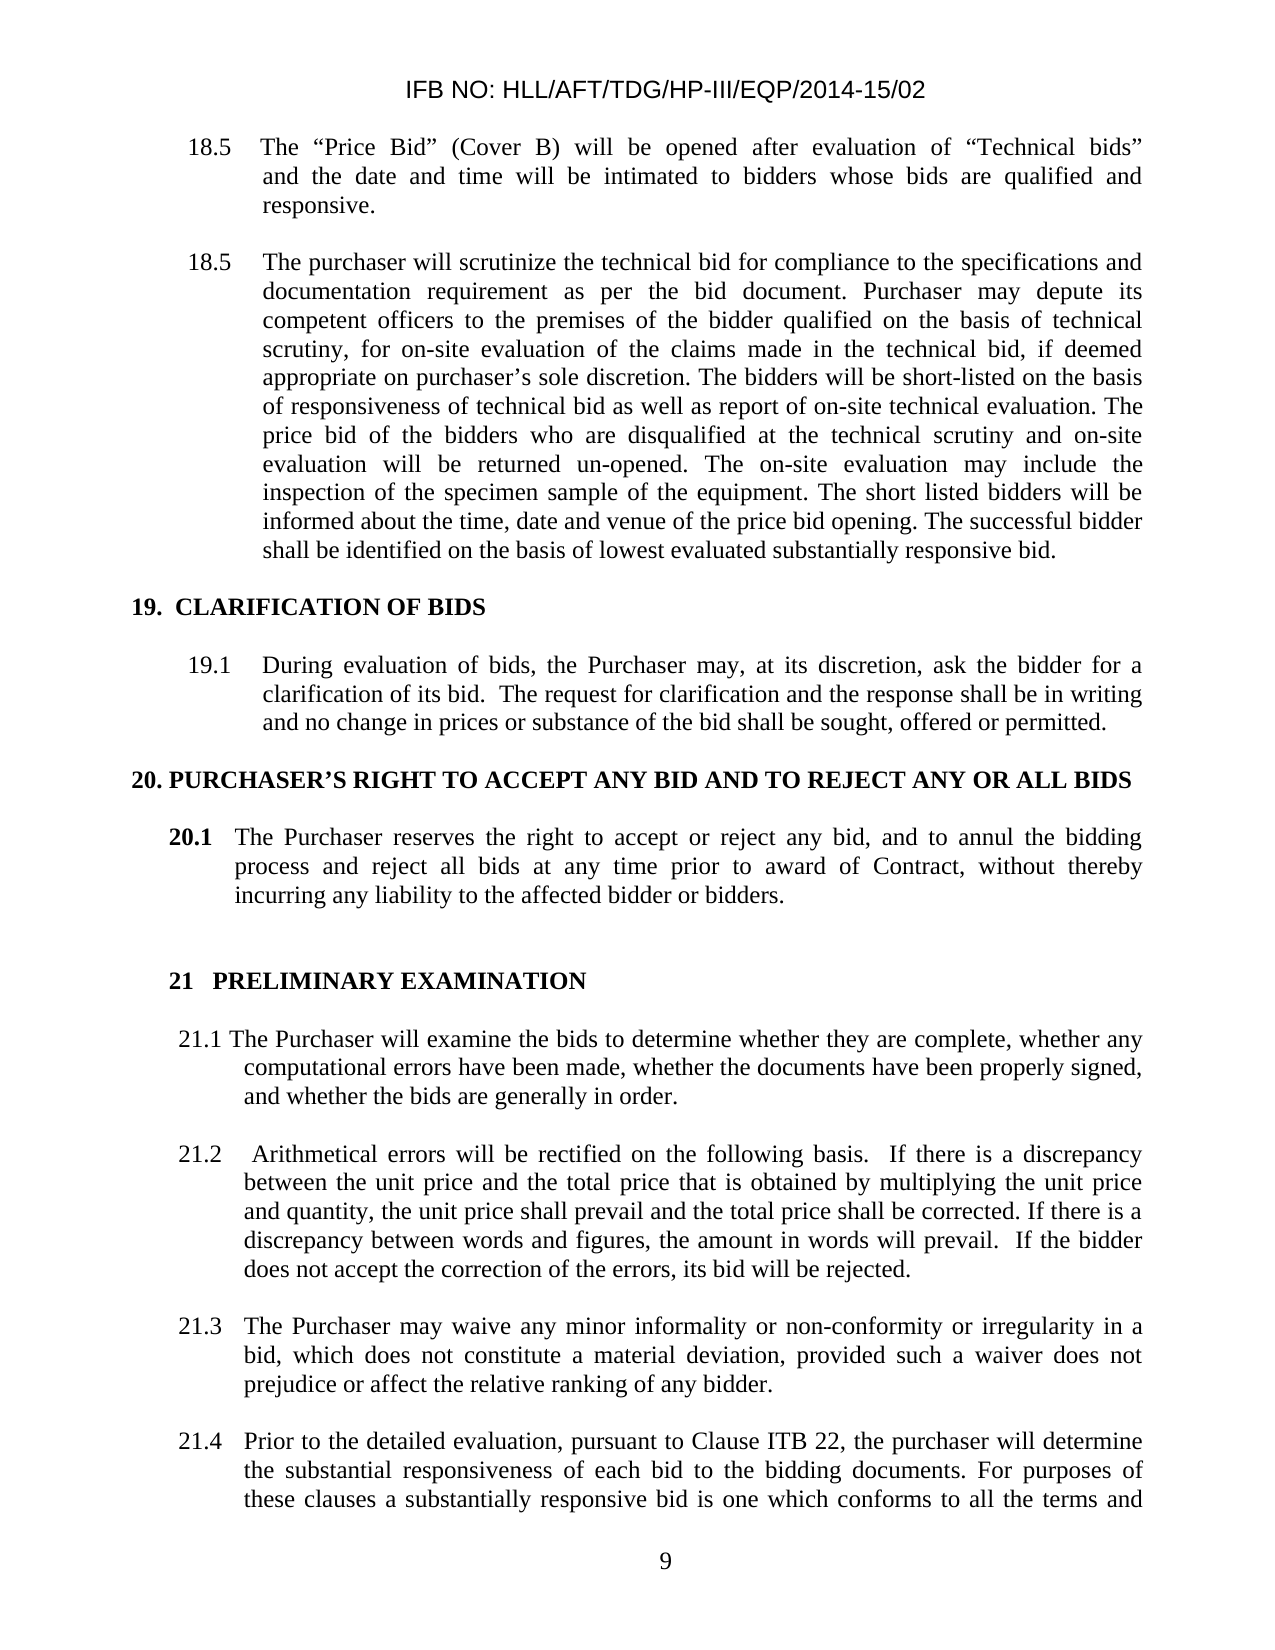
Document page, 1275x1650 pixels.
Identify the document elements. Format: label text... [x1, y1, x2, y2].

text 20.1 The Purchaser reserves the right to accept or reject any bid, and to annul the bidding process and reject all bids at any time prior to award of Contract, without thereby incurring any liability to the affected bidder or bidders. [169, 822, 1144, 909]
text 21.3 The Purchaser may waive any minor informality or non-conformity or irregularity in a bid, which does not constitute a material deviation, provided such a waiver does not prejudice or affect the relative ranking of any bidder. [178, 1311, 1144, 1397]
text 21.2 Arithmetical errors will be rectified on the following basis. If there is a discrepancy between the unit price and the total price that is obtained by multiplying the unit price and quantity, the unit price shall prevail and the total price shall be corrected. If there is a discrepancy between words and figures, the amount in words will prevail. If the bidder does not accept the correction of the errors, its bid will be rejected. [178, 1139, 1144, 1282]
text 20. PURCHASER’S RIGHT TO ACCEPT ANY BID AND TO REJECT ANY OR ALL BIDS [131, 765, 1144, 794]
list PRELIMINARY EXAMINATION [169, 966, 1200, 995]
text 19. CLARIFICATION OF BIDS [131, 592, 1200, 621]
text 18.5 The “Price Bid” (Cover B) will be opened after evaluation of “Technical bids” and the date and time will be intimated to bidders whose bids are qualified and responsive. [187, 132, 1144, 219]
text 21.1 The Purchaser will examine the bids to determine whether they are complete, whether any computational errors have been made, whether the documents have been properly signed, and whether the bids are generally in order. [178, 1024, 1144, 1110]
text 19.1 During evaluation of bids, the Purchaser may, at its discretion, ask the bidder for a clarification of its bid. The request for clarification and the response shall be in writing and no change in prices or substance of the bid shall be sought, offered or permitted. [187, 650, 1144, 736]
text 18.5 The purchaser will scrutinize the technical bid for compliance to the specifications and documentation requirement as per the bid document. Purchaser may depute its competent officers to the premises of the bidder qualified on the basis of technical scrutiny, for on-site evaluation of the claims made in the technical bid, if deemed appropriate on purchaser’s sole discretion. The bidders will be short-listed on the basis of responsiveness of technical bid as well as report of on-site technical evaluation. The price bid of the bidders who are disqualified at the technical scrutiny and on-site evaluation will be returned un-opened. The on-site evaluation may include the inspection of the specimen sample of the equipment. The short listed bidders will be informed about the time, date and venue of the price bid opening. The successful bidder shall be identified on the basis of lowest evaluated substantially responsive bid. [187, 247, 1144, 564]
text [178, 1426, 1144, 1512]
